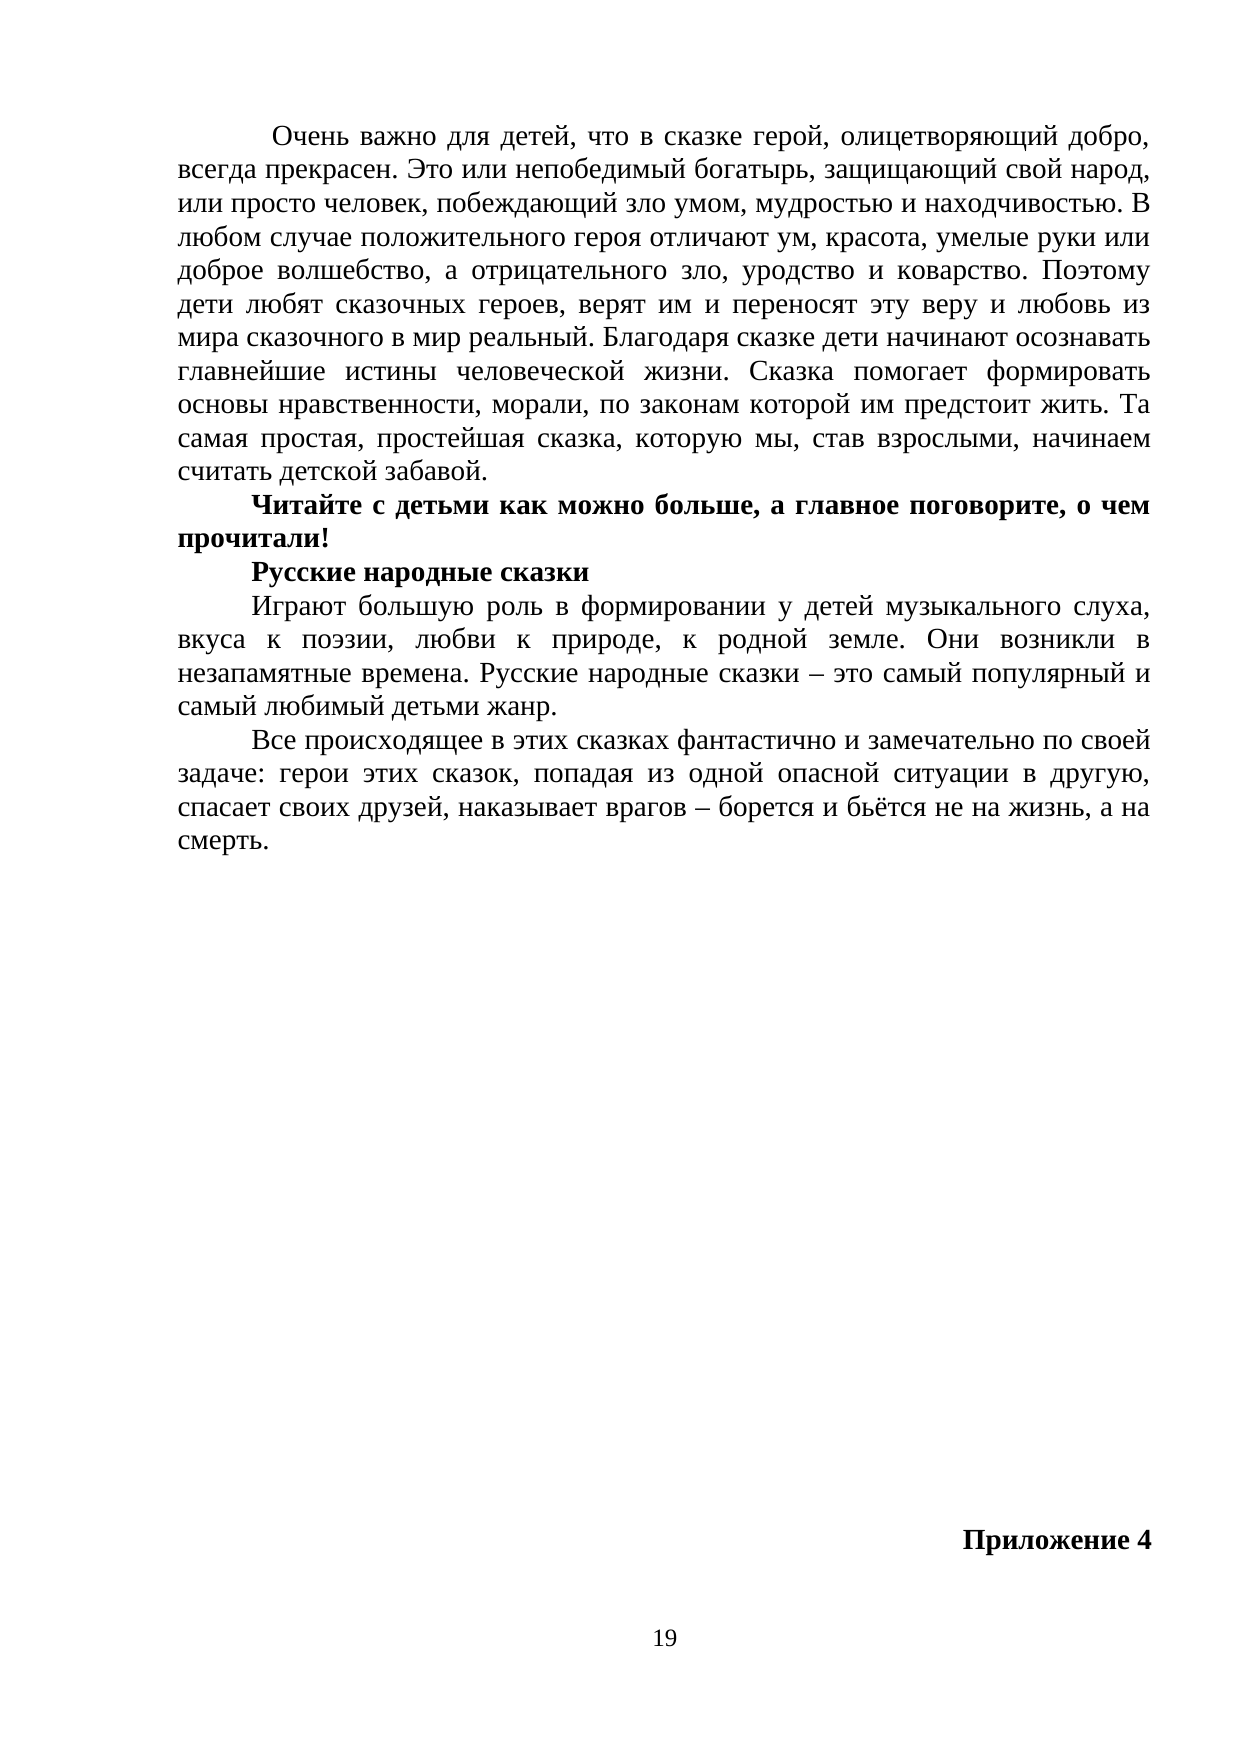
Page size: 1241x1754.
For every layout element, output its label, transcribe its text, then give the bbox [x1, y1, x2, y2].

text Русские народные сказки [177, 554, 1152, 588]
text Играют большую роль в формировании у детей музыкального слуха, вкуса к поэзии, любви к природе, к родной земле. Они возникли в незапамятные времена. Русские народные сказки – это самый популярный и самый любимый детьми жанр. [177, 588, 1152, 722]
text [177, 118, 1152, 487]
text Читайте с детьми как можно больше, а главное поговорите, о чем прочитали! [177, 487, 1152, 554]
text Приложение 4 [177, 1522, 1152, 1556]
text Все происходящее в этих сказках фантастично и замечательно по своей задаче: герои этих сказок, попадая из одной опасной ситуации в другую, спасает своих друзей, наказывает врагов – борется и бьётся не на жизнь, а на смерть. [177, 722, 1152, 885]
